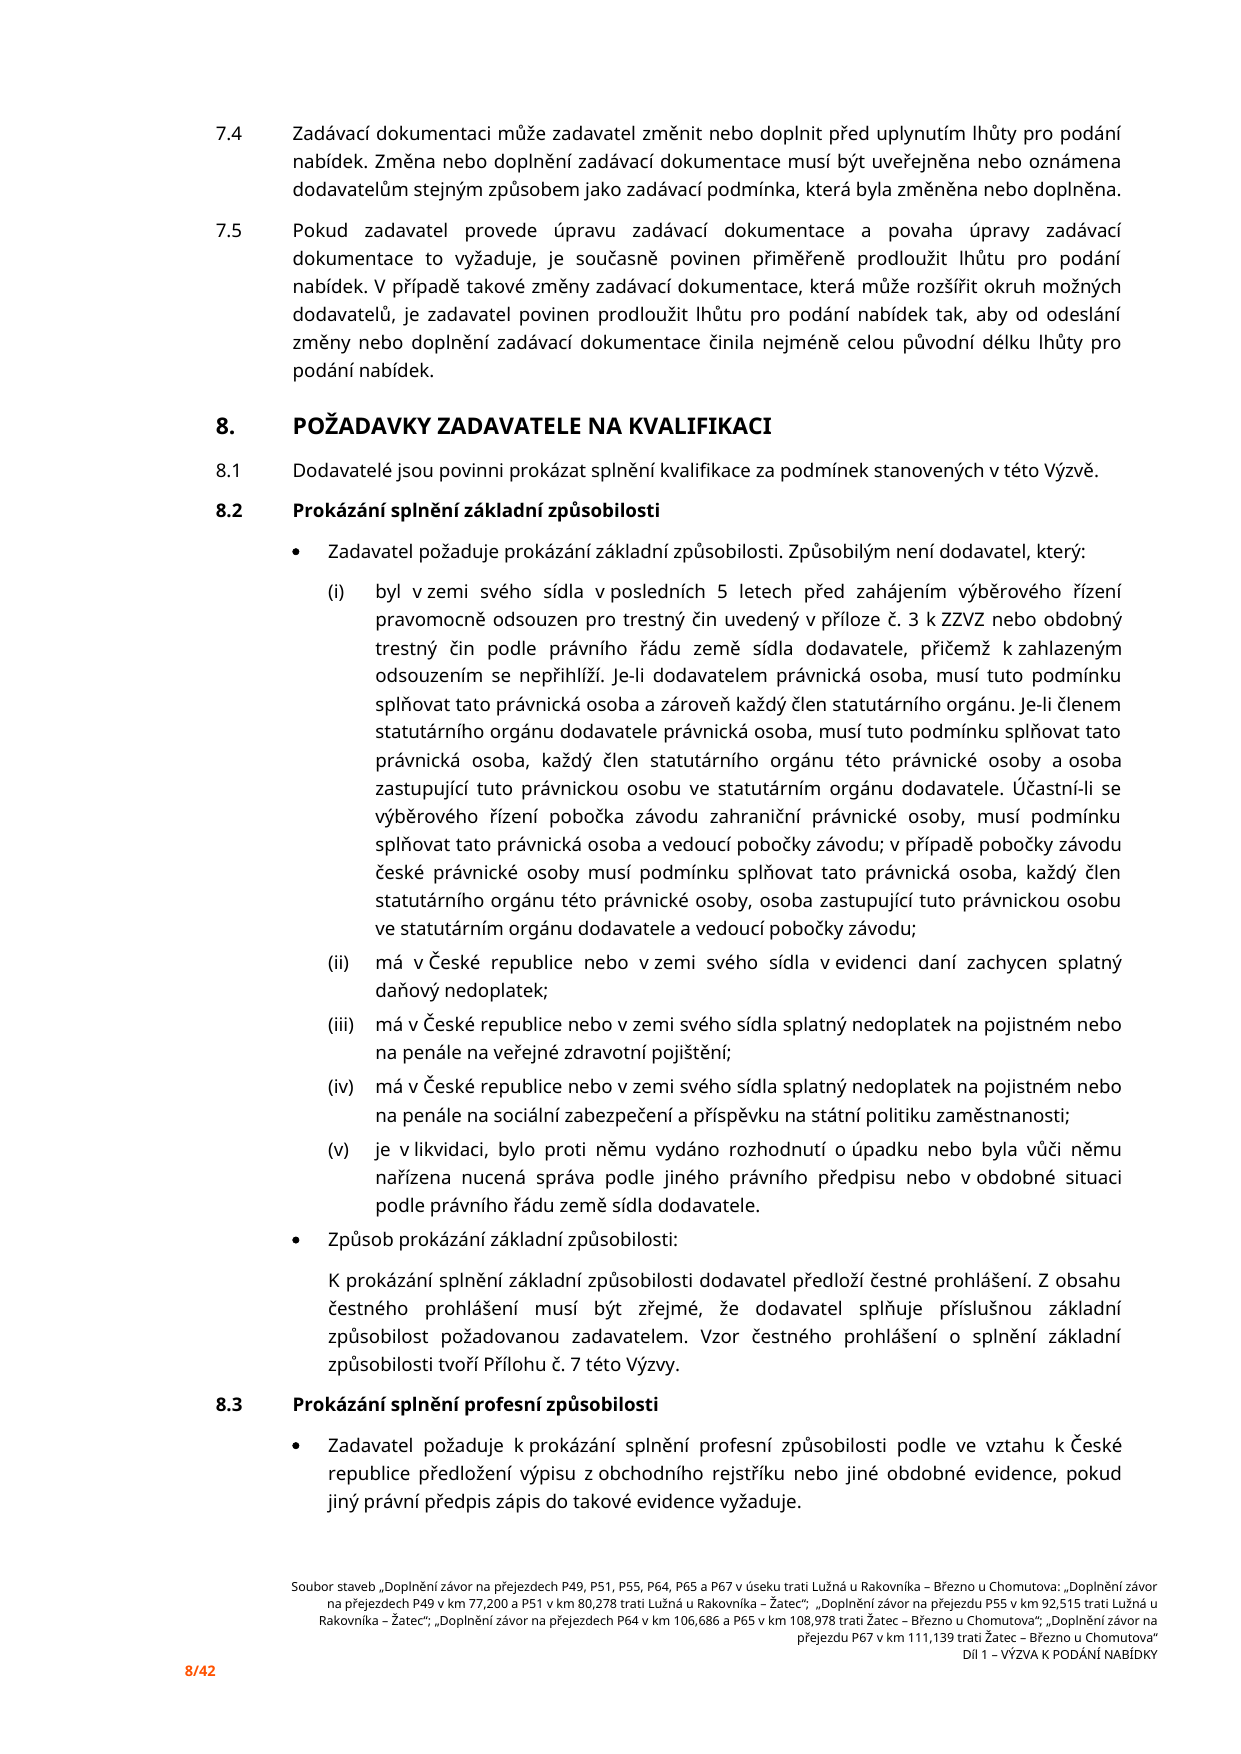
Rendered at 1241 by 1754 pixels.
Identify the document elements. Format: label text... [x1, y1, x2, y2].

text byl v zemi svého sídla v posledních 5 letech před zahájením výběrového řízení pravomocně odsouzen pro trestný čin uvedený v příloze č. 3 k ZZVZ nebo obdobný trestný čin podle právního řádu země sídla dodavatele, přičemž k zahlazeným odsouzením se nepřihlíží. Je-li dodavatelem právnická osoba, musí tuto podmínku splňovat tato právnická osoba a zároveň každý člen statutárního orgánu. Je-li členem statutárního orgánu dodavatele právnická osoba, musí tuto podmínku splňovat tato právnická osoba, každý člen statutárního orgánu této právnické osoby a osoba zastupující tuto právnickou osobu ve statutárním orgánu dodavatele. Účastní-li se výběrového řízení pobočka závodu zahraniční právnické osoby, musí podmínku splňovat tato právnická osoba a vedoucí pobočky závodu; v případě pobočky závodu české právnické osoby musí podmínku splňovat tato právnická osoba, každý člen statutárního orgánu této právnické osoby, osoba zastupující tuto právnickou osobu ve statutárním orgánu dodavatele a vedoucí pobočky závodu; [328, 579, 1122, 941]
text Prokázání splnění profesní způsobilosti [216, 1392, 1122, 1417]
text má v České republice nebo v zemi svého sídla splatný nedoplatek na pojistném nebo na penále na sociální zabezpečení a příspěvku na státní politiku zaměstnanosti; [328, 1074, 1122, 1127]
text Zadávací dokumentaci může zadavatel změnit nebo doplnit před uplynutím lhůty pro podání nabídek. Změna nebo doplnění zadávací dokumentace musí být uveřejněna nebo oznámena dodavatelům stejným způsobem jako zadávací podmínka, která byla změněna nebo doplněna. [216, 121, 1122, 202]
text POŽADAVKY ZADAVATELE NA KVALIFIKACI [216, 410, 1122, 442]
text Způsob prokázání základní způsobilosti: [292, 1226, 1122, 1252]
text K prokázání splnění základní způsobilosti dodavatel předloží čestné prohlášení. Z obsahu čestného prohlášení musí být zřejmé, že dodavatel splňuje příslušnou základní způsobilost požadovanou zadavatelem. Vzor čestného prohlášení o splnění základní způsobilosti tvoří Přílohu č. 7 této Výzvy. [328, 1267, 1122, 1377]
text Zadavatel požaduje prokázání základní způsobilosti. Způsobilým není dodavatel, který: [292, 538, 1122, 564]
text má v České republice nebo v zemi svého sídla splatný nedoplatek na pojistném nebo na penále na veřejné zdravotní pojištění; [328, 1012, 1122, 1065]
text má v České republice nebo v zemi svého sídla v evidenci daní zachycen splatný daňový nedoplatek; [328, 949, 1122, 1003]
text Pokud zadavatel provede úpravu zadávací dokumentace a povaha úpravy zadávací dokumentace to vyžaduje, je současně povinen přiměřeně prodloužit lhůtu pro podání nabídek. V případě takové změny zadávací dokumentace, která může rozšířit okruh možných dodavatelů, je zadavatel povinen prodloužit lhůtu pro podání nabídek tak, aby od odeslání změny nebo doplnění zadávací dokumentace činila nejméně celou původní délku lhůty pro podání nabídek. [216, 217, 1122, 383]
text Prokázání splnění základní způsobilosti [216, 498, 1122, 523]
text je v likvidaci, bylo proti němu vydáno rozhodnutí o úpadku nebo byla vůči němu nařízena nucená správa podle jiného právního předpisu nebo v obdobné situaci podle právního řádu země sídla dodavatele. [328, 1136, 1122, 1218]
text Zadavatel požaduje k prokázání splnění profesní způsobilosti podle ve vztahu k České republice předložení výpisu z obchodního rejstříku nebo jiné obdobné evidence, pokud jiný právní předpis zápis do takové evidence vyžaduje. [292, 1432, 1122, 1514]
text Dodavatelé jsou povinni prokázat splnění kvalifikace za podmínek stanovených v této Výzvě. [216, 457, 1122, 483]
